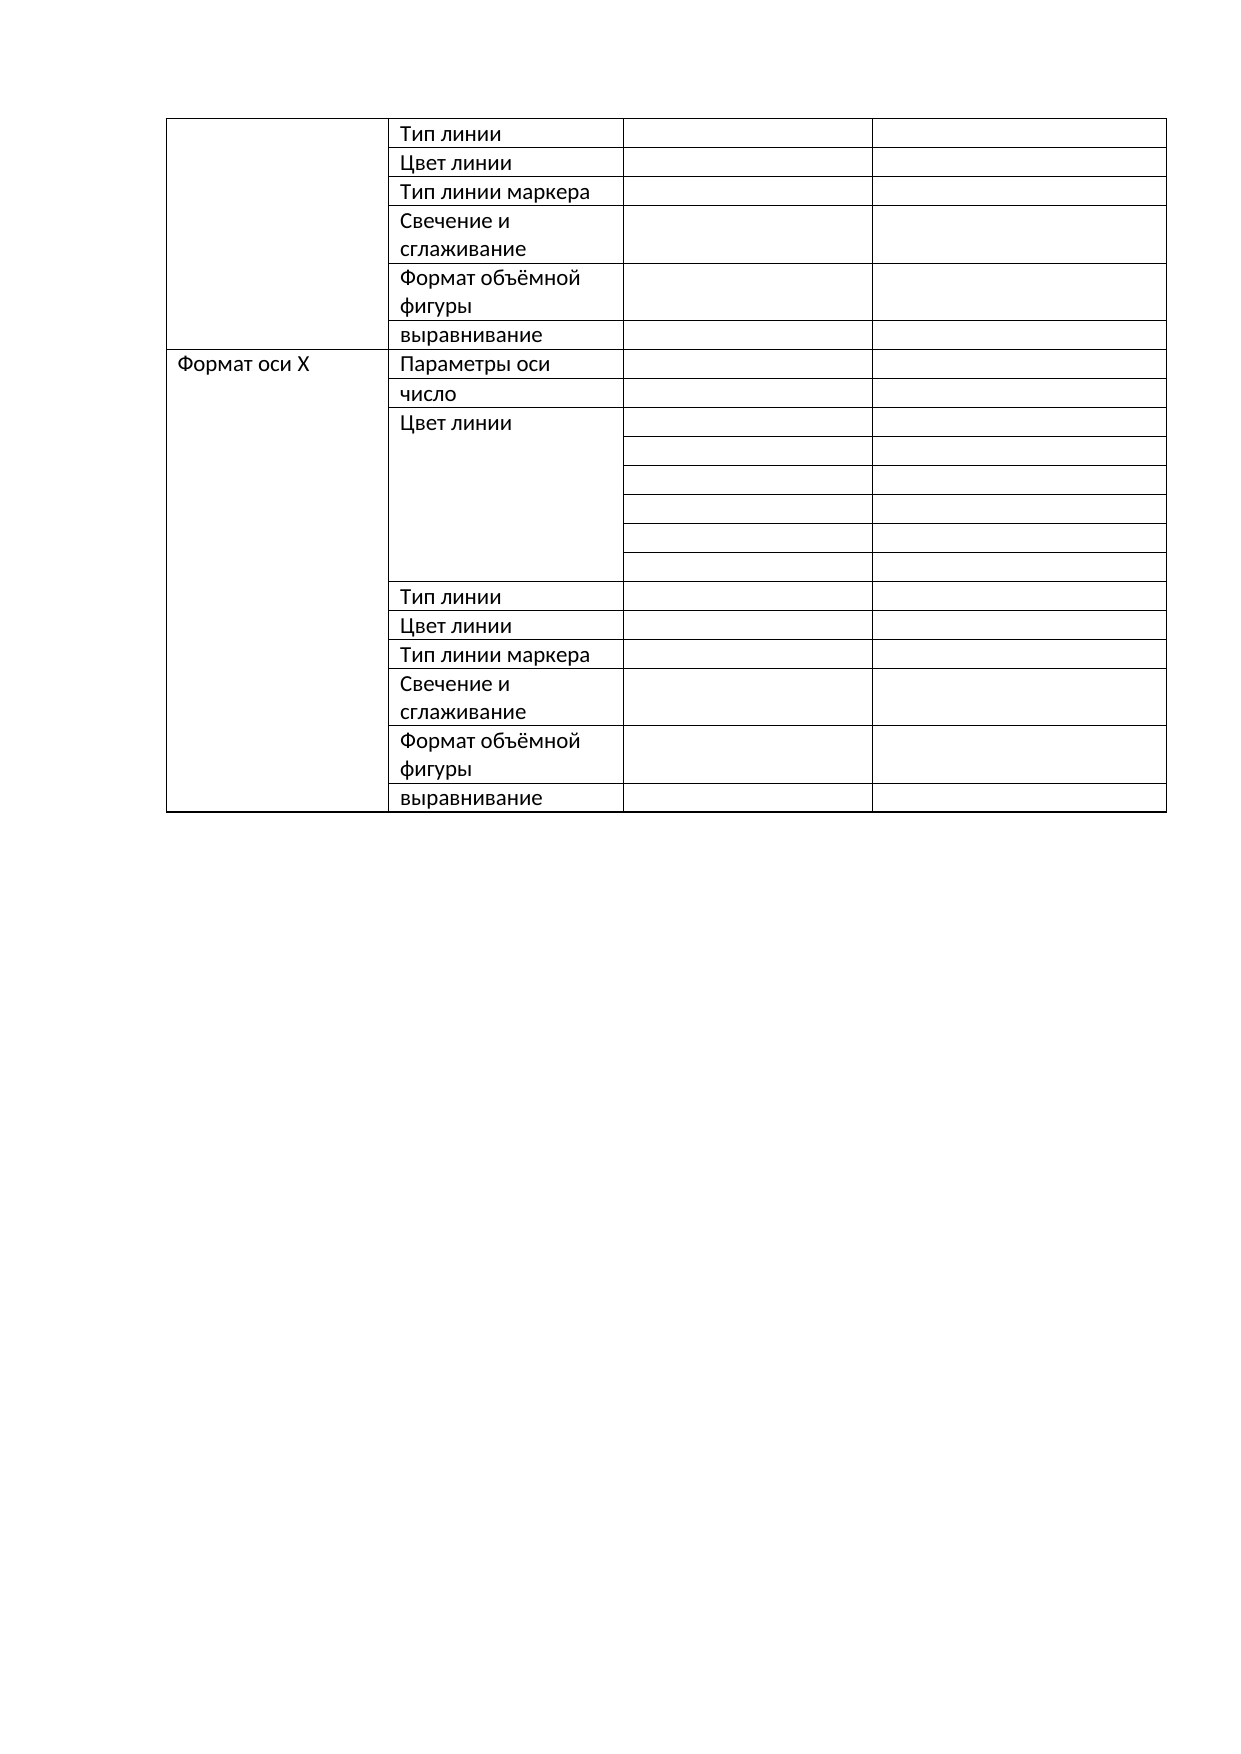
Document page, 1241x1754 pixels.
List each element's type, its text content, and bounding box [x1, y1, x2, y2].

table_cell [873, 206, 1166, 262]
table_cell [624, 611, 872, 639]
table_cell [624, 784, 872, 811]
table_cell [624, 437, 872, 465]
table_cell [624, 119, 872, 147]
table_cell [624, 177, 872, 205]
table_cell [873, 784, 1166, 811]
table_cell [624, 495, 872, 523]
table_cell [624, 264, 872, 319]
table_cell [624, 206, 872, 262]
table_cell [624, 726, 872, 782]
table_cell [873, 264, 1166, 319]
table_cell выравнивание [389, 784, 623, 811]
table_cell Формат оси X [167, 350, 388, 811]
table_cell [873, 148, 1166, 176]
table_cell Цвет линии [389, 408, 623, 581]
table_cell Свечение и сглаживание [389, 206, 623, 262]
table_cell [624, 669, 872, 725]
table_cell [873, 408, 1166, 436]
table_cell [873, 611, 1166, 639]
table_cell [873, 437, 1166, 465]
table_cell [873, 177, 1166, 205]
table_cell [873, 553, 1166, 581]
table_cell [873, 582, 1166, 610]
table_cell Тип линии [389, 582, 623, 610]
table_cell число [389, 379, 623, 407]
table_cell [873, 495, 1166, 523]
table_cell Формат объёмной фигуры [389, 264, 623, 319]
table_cell [873, 466, 1166, 494]
table_cell Цвет линии [389, 611, 623, 639]
table_cell [624, 321, 872, 348]
table_cell [873, 669, 1166, 725]
table_cell [624, 379, 872, 407]
table_cell [624, 553, 872, 581]
table_cell [624, 466, 872, 494]
table_cell [624, 148, 872, 176]
table_cell [624, 524, 872, 552]
table_cell [873, 350, 1166, 378]
table_cell Свечение и сглаживание [389, 669, 623, 725]
table_cell Тип линии [389, 119, 623, 147]
table_cell [624, 582, 872, 610]
table_cell выравнивание [389, 321, 623, 348]
table_cell Тип линии маркера [389, 640, 623, 668]
table_cell [624, 408, 872, 436]
table_cell [873, 524, 1166, 552]
table_cell [873, 321, 1166, 348]
table_cell [873, 726, 1166, 782]
table_cell [624, 640, 872, 668]
table_cell Формат объёмной фигуры [389, 726, 623, 782]
table_cell [873, 119, 1166, 147]
table_cell Цвет линии [389, 148, 623, 176]
table_cell [873, 640, 1166, 668]
table_cell Тип линии маркера [389, 177, 623, 205]
table_cell [873, 379, 1166, 407]
table_cell [624, 350, 872, 378]
table_cell Параметры оси [389, 350, 623, 378]
